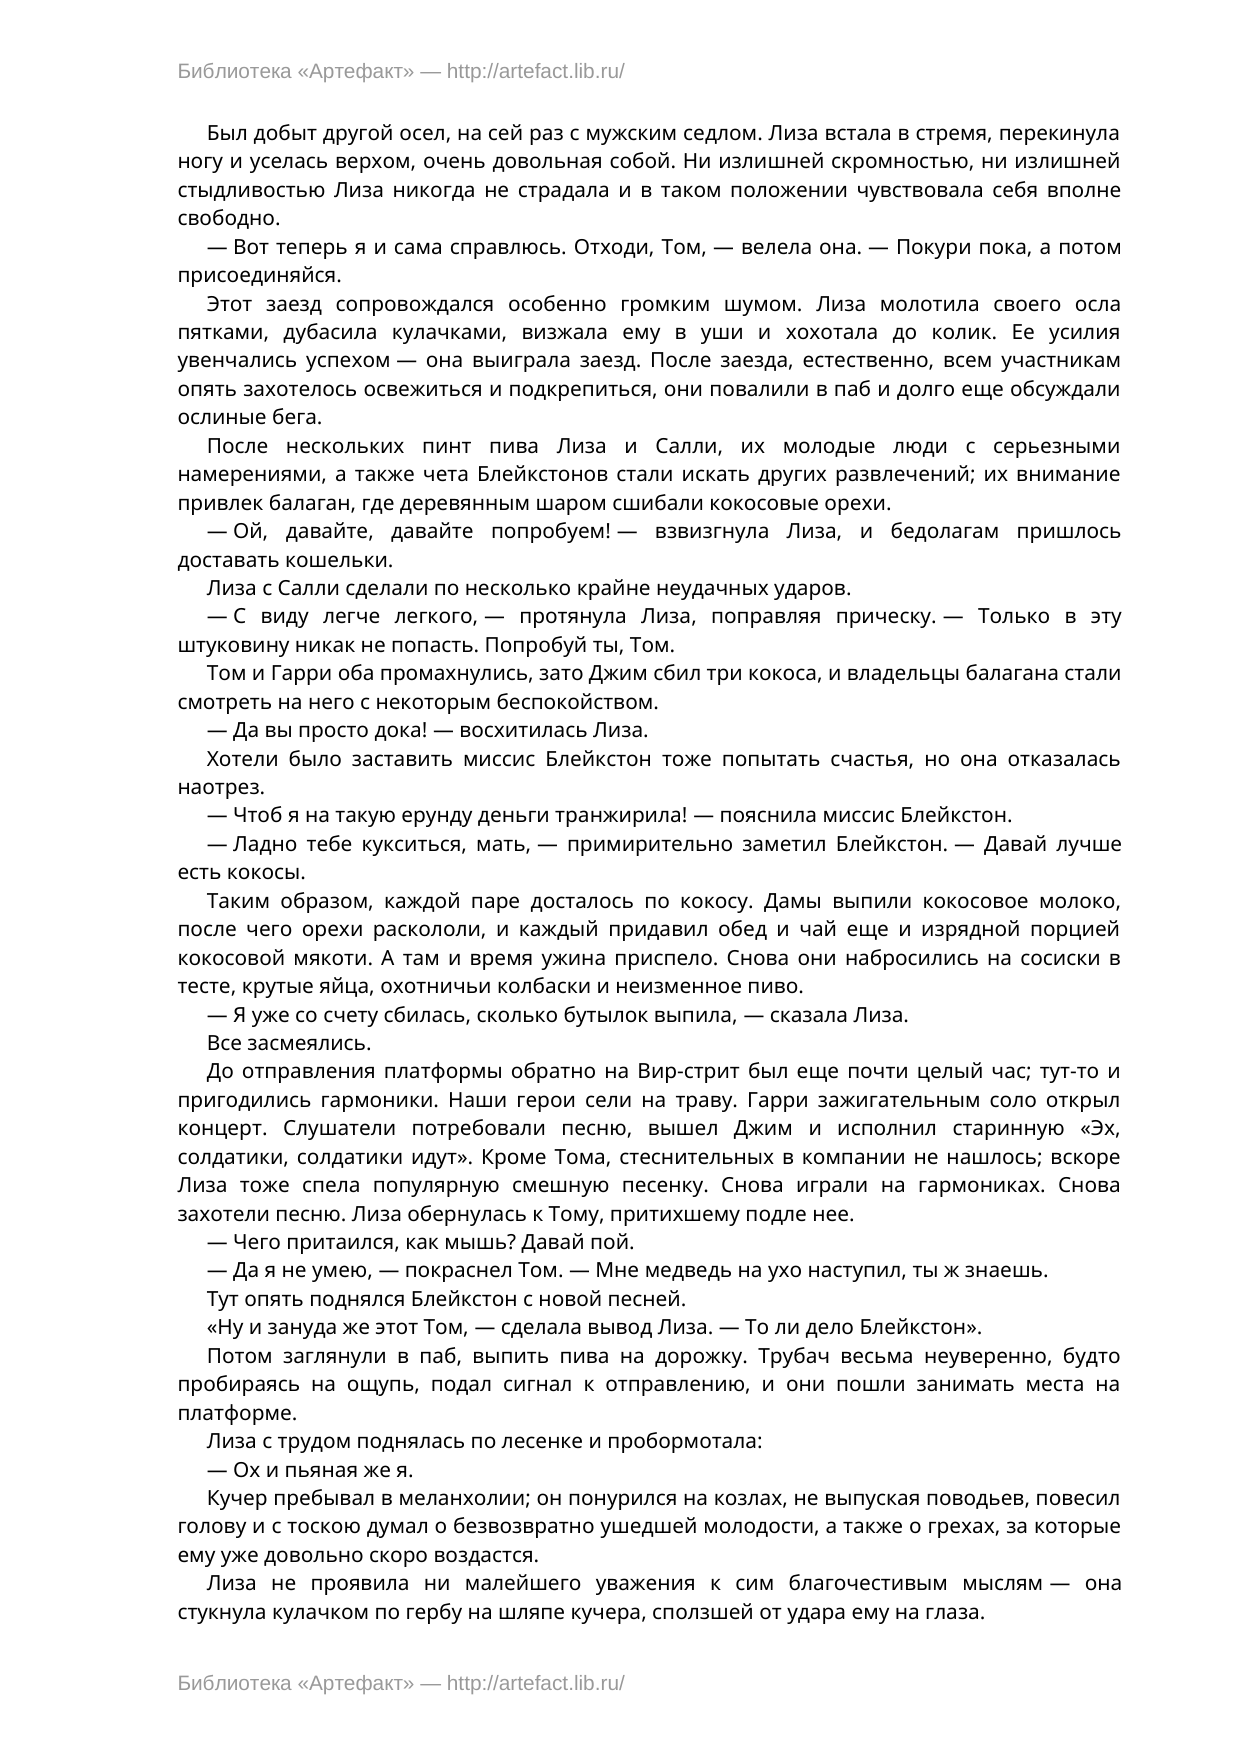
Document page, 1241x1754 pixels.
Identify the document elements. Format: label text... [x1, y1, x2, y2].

text — Я уже со счету сбилась, сколько бутылок выпила, — сказала Лиза. [177, 1000, 1122, 1028]
text — Да я не умею, — покраснел Том. — Мне медведь на ухо наступил, ты ж знаешь. [177, 1256, 1122, 1284]
text — С виду легче легкого, — протянула Лиза, поправляя прическу. — Только в эту штуковину никак не попасть. Попробуй ты, Том. [177, 602, 1122, 658]
text Все засмеялись. [177, 1028, 1122, 1057]
text Тут опять поднялся Блейкстон с новой песней. [177, 1284, 1122, 1312]
text До отправления платформы обратно на Вир-стрит был еще почти целый час; тут-то и пригодились гармоники. Наши герои сели на траву. Гарри зажигательным соло открыл концерт. Слушатели потребовали песню, вышел Джим и исполнил старинную «Эх, солдатики, солдатики идут». Кроме Тома, стеснительных в компании не нашлось; вскоре Лиза тоже спела популярную смешную песенку. Снова играли на гармониках. Снова захотели песню. Лиза обернулась к Тому, притихшему подле нее. [177, 1057, 1122, 1227]
text — Вот теперь я и сама справлюсь. Отходи, Том, — велела она. — Покури пока, а потом присоединяйся. [177, 232, 1122, 289]
text — Чтоб я на такую ерунду деньги транжирила! — пояснила миссис Блейкстон. [177, 801, 1122, 829]
text Кучер пребывал в меланхолии; он понурился на козлах, не выпуская поводьев, повесил голову и с тоскою думал о безвозвратно ушедшей молодости, а также о грехах, за которые ему уже довольно скоро воздастся. [177, 1483, 1122, 1568]
text — Чего притаился, как мышь? Давай пой. [177, 1227, 1122, 1256]
text — Ладно тебе кукситься, мать, — примирительно заметил Блейкстон. — Давай лучше есть кокосы. [177, 829, 1122, 886]
text — Да вы просто дока! — восхитилась Лиза. [177, 715, 1122, 744]
text Лиза не проявила ни малейшего уважения к сим благочестивым мыслям — она стукнула кулачком по гербу на шляпе кучера, сползшей от удара ему на глаза. [177, 1568, 1122, 1625]
text — Ох и пьяная же я. [177, 1455, 1122, 1483]
text Этот заезд сопровождался особенно громким шумом. Лиза молотила своего осла пятками, дубасила кулачками, визжала ему в уши и хохотала до колик. Ее усилия увенчались успехом — она выиграла заезд. После заезда, естественно, всем участникам опять захотелось освежиться и подкрепиться, они повалили в паб и долго еще обсуждали ослиные бега. [177, 289, 1122, 431]
text «Ну и зануда же этот Том, — сделала вывод Лиза. — То ли дело Блейкстон». [177, 1312, 1122, 1341]
text — Ой, давайте, давайте попробуем! — взвизгнула Лиза, и бедолагам пришлось доставать кошельки. [177, 516, 1122, 573]
text Хотели было заставить миссис Блейкстон тоже попытать счастья, но она отказалась наотрез. [177, 744, 1122, 801]
text Был добыт другой осел, на сей раз с мужским седлом. Лиза встала в стремя, перекинула ногу и уселась верхом, очень довольная собой. Ни излишней скромностью, ни излишней стыдливостью Лиза никогда не страдала и в таком положении чувствовала себя вполне свободно. [177, 118, 1122, 232]
text Том и Гарри оба промахнулись, зато Джим сбил три кокоса, и владельцы балагана стали смотреть на него с некоторым беспокойством. [177, 658, 1122, 715]
text Лиза с трудом поднялась по лесенке и пробормотала: [177, 1426, 1122, 1455]
text После нескольких пинт пива Лиза и Салли, их молодые люди с серьезными намерениями, а также чета Блейкстонов стали искать других развлечений; их внимание привлек балаган, где деревянным шаром сшибали кокосовые орехи. [177, 431, 1122, 516]
text Потом заглянули в паб, выпить пива на дорожку. Трубач весьма неуверенно, будто пробираясь на ощупь, подал сигнал к отправлению, и они пошли занимать места на платформе. [177, 1341, 1122, 1426]
text Таким образом, каждой паре досталось по кокосу. Дамы выпили кокосовое молоко, после чего орехи раскололи, и каждый придавил обед и чай еще и изрядной порцией кокосовой мякоти. А там и время ужина приспело. Снова они набросились на сосиски в тесте, крутые яйца, охотничьи колбаски и неизменное пиво. [177, 886, 1122, 1000]
text Лиза с Салли сделали по несколько крайне неудачных ударов. [177, 573, 1122, 602]
